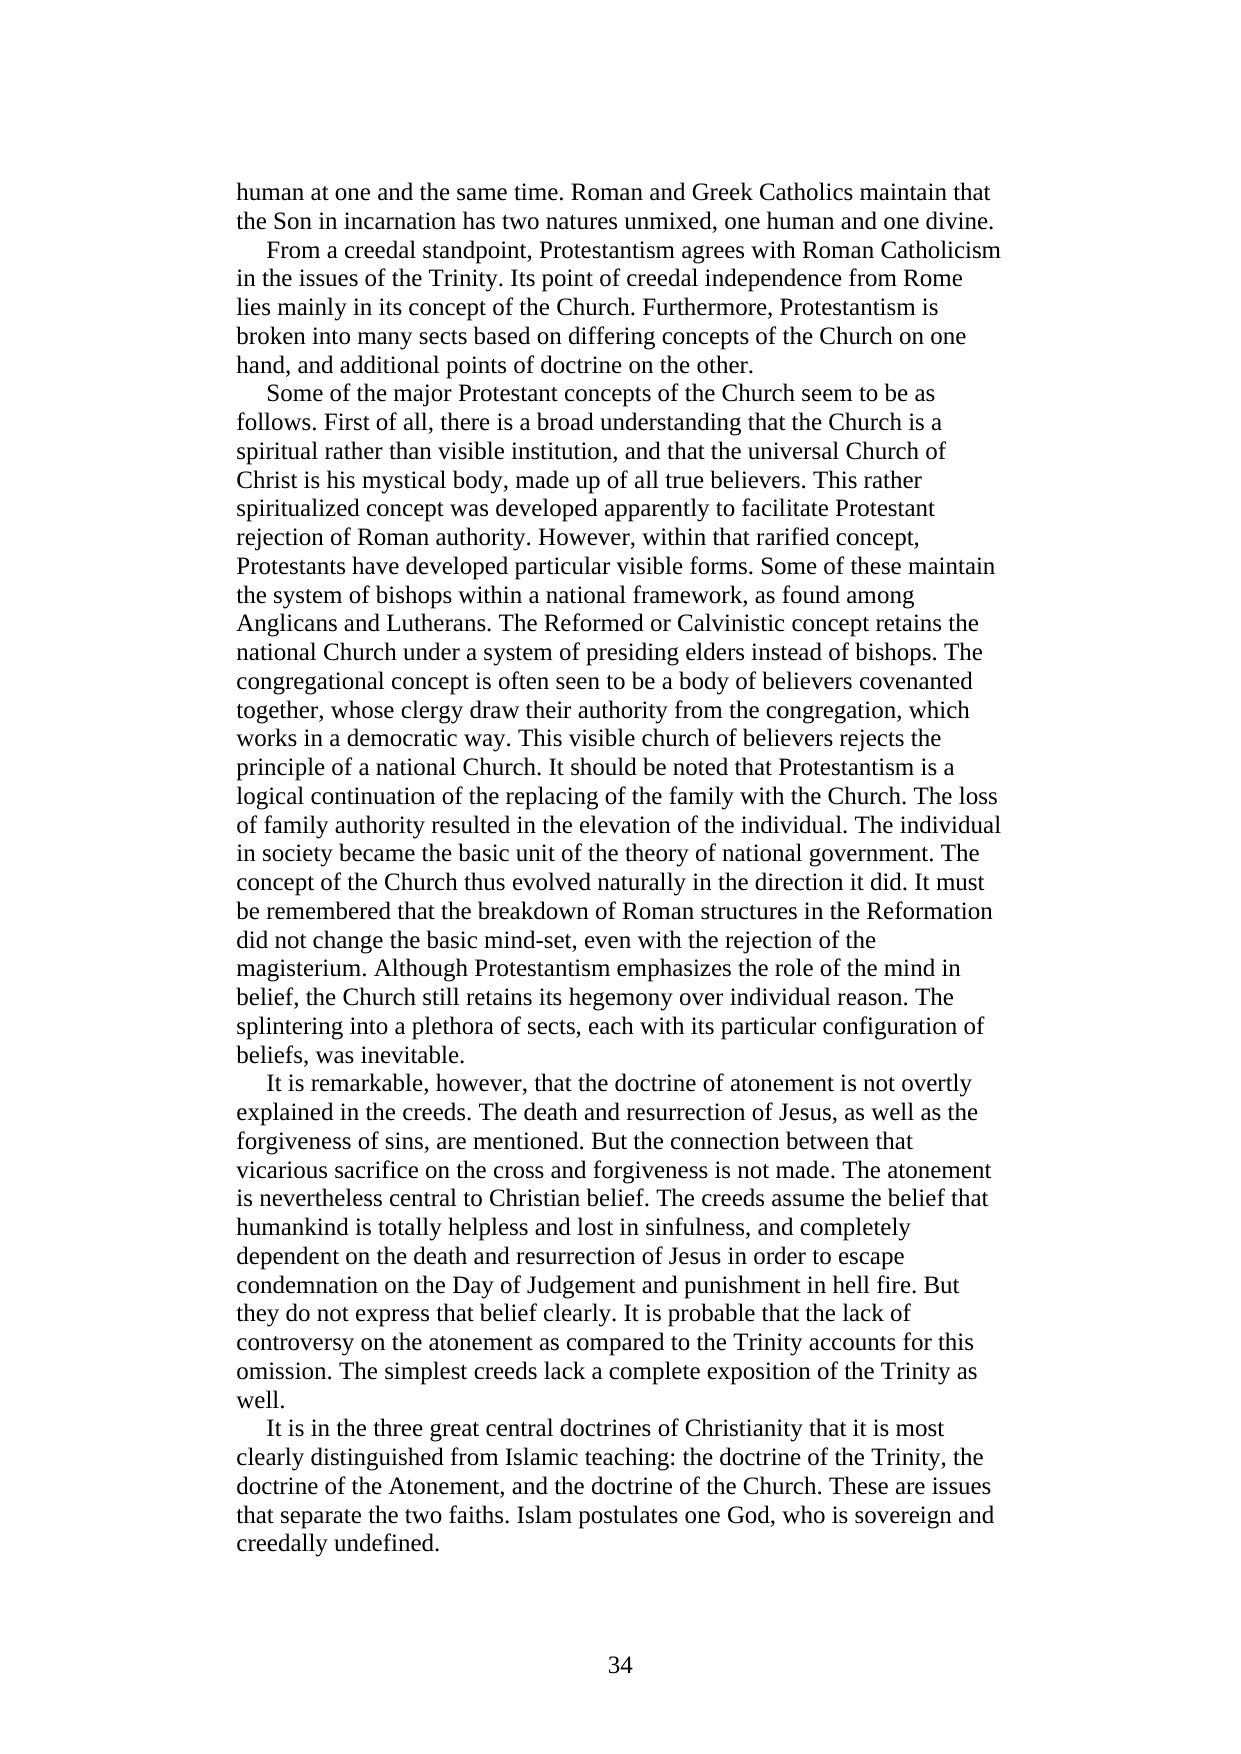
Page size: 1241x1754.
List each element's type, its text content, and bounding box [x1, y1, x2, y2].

text From a creedal standpoint, Protestantism agrees with Roman Catholicism in the issues of the Trinity. Its point of creedal independence from Rome lies mainly in its concept of the Church. Furthermore, Protestantism is broken into many sects based on differing concepts of the Church on one hand, and additional points of doctrine on the other. [236, 235, 1004, 378]
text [236, 177, 1004, 235]
text Some of the major Protestant concepts of the Church seem to be as follows. First of all, there is a broad understanding that the Church is a spiritual rather than visible institution, and that the universal Church of Christ is his mystical body, made up of all true believers. This rather spiritualized concept was developed apparently to facilitate Protestant rejection of Roman authority. However, within that rarified concept, Protestants have developed particular visible forms. Some of these maintain the system of bishops within a national framework, as found among Anglicans and Lutherans. The Reformed or Calvinistic concept retains the national Church under a system of presiding elders instead of bishops. The congregational concept is often seen to be a body of believers covenanted together, whose clergy draw their authority from the congregation, which works in a democratic way. This visible church of believers rejects the principle of a national Church. It should be noted that Protestantism is a logical continuation of the replacing of the family with the Church. The loss of family authority resulted in the elevation of the individual. The individual in society became the basic unit of the theory of national government. The concept of the Church thus evolved naturally in the direction it did. It must be remembered that the breakdown of Roman structures in the Reformation did not change the basic mind-set, even with the rejection of the magisterium. Although Protestantism emphasizes the role of the mind in belief, the Church still retains its hegemony over individual reason. The splintering into a plethora of sects, each with its particular configuration of beliefs, was inevitable. [236, 378, 1004, 1068]
text It is remarkable, however, that the doctrine of atonement is not overtly explained in the creeds. The death and resurrection of Jesus, as well as the forgiveness of sins, are mentioned. But the connection between that vicarious sacrifice on the cross and forgiveness is not made. The atonement is nevertheless central to Christian belief. The creeds assume the belief that humankind is totally helpless and lost in sinfulness, and completely dependent on the death and resurrection of Jesus in order to escape condemnation on the Day of Judgement and punishment in hell fire. But they do not express that belief clearly. It is probable that the lack of controversy on the atonement as compared to the Trinity accounts for this omission. The simplest creeds lack a complete exposition of the Trinity as well. [236, 1068, 1004, 1413]
text It is in the three great central doctrines of Christianity that it is most clearly distinguished from Islamic teaching: the doctrine of the Trinity, the doctrine of the Atonement, and the doctrine of the Church. These are issues that separate the two faiths. Islam postulates one God, who is sovereign and creedally undefined. [236, 1413, 1004, 1557]
